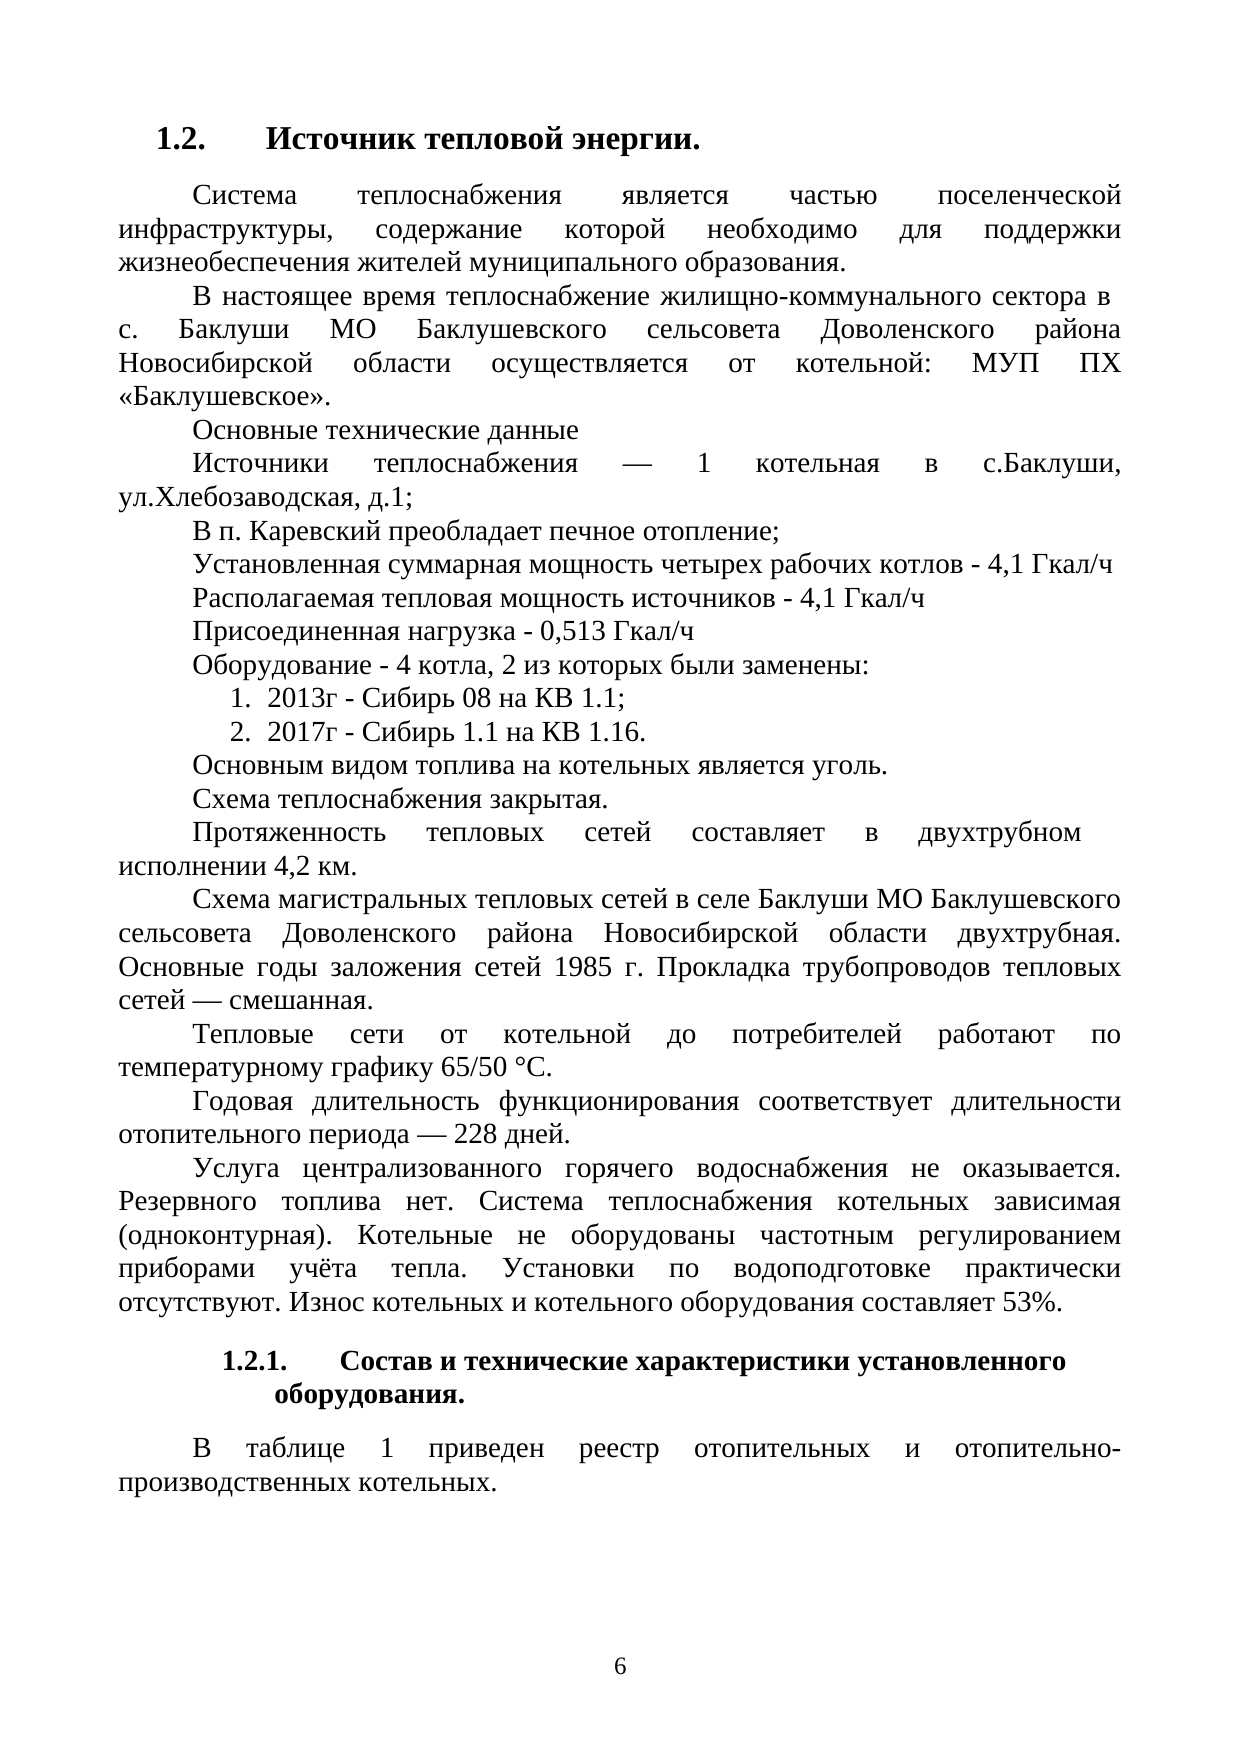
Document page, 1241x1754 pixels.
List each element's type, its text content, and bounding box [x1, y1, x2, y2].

text Присоединенная нагрузка - 0,513 Гкал/ч [118, 613, 1122, 647]
text Схема теплоснабжения закрытая. [118, 781, 1122, 814]
text В таблице 1 приведен реестр отопительных и отопительно-производственных котельных. [118, 1431, 1122, 1498]
text Схема магистральных тепловых сетей в селе Баклуши МО Баклушевского сельсовета Доволенского района Новосибирской области двухтрубная. Основные годы заложения сетей 1985 г. Прокладка трубопроводов тепловых сетей — смешанная. [118, 882, 1122, 1016]
text В настоящее время теплоснабжение жилищно-коммунального сектора в с. Баклуши МО Баклушевского сельсовета Доволенского района Новосибирской области осуществляется от котельной: МУП ПХ «Баклушевское». [118, 278, 1122, 412]
text Протяженность тепловых сетей составляет в двухтрубном исполнении 4,2 км. [118, 814, 1122, 882]
text Установленная суммарная мощность четырех рабочих котлов - 4,1 Гкал/ч [118, 546, 1122, 580]
text Тепловые сети от котельной до потребителей работают по температурному графику 65/50 °С. [118, 1016, 1122, 1083]
text Состав и технические характеристики установленного оборудования. [222, 1343, 1122, 1410]
text Источник тепловой энергии. [156, 118, 1122, 156]
text Основным видом топлива на котельных является уголь. [118, 747, 1122, 781]
list 2013г - Сибирь 08 на КВ 1.1; [229, 680, 1122, 714]
text Годовая длительность функционирования соответствует длительности отопительного периода — 228 дней. [118, 1083, 1122, 1150]
text Источники теплоснабжения — 1 котельная в с.Баклуши, ул.Хлебозаводская, д.1; [118, 446, 1122, 513]
text Оборудование - 4 котла, 2 из которых были заменены: [118, 647, 1122, 680]
text Система теплоснабжения является частью поселенческой инфраструктуры, содержание которой необходимо для поддержки жизнеобеспечения жителей муниципального образования. [118, 177, 1122, 278]
text В п. Каревский преобладает печное отопление; [118, 513, 1122, 546]
text Услуга централизованного горячего водоснабжения не оказывается. Резервного топлива нет. Система теплоснабжения котельных зависимая (одноконтурная). Котельные не оборудованы частотным регулированием приборами учёта тепла. Установки по водоподготовке практически отсутствуют. Износ котельных и котельного оборудования составляет 53%. [118, 1150, 1122, 1318]
text Основные технические данные [118, 412, 1122, 446]
text Располагаемая тепловая мощность источников - 4,1 Гкал/ч [118, 580, 1122, 613]
list 2017г - Сибирь 1.1 на КВ 1.16. [229, 714, 1122, 747]
